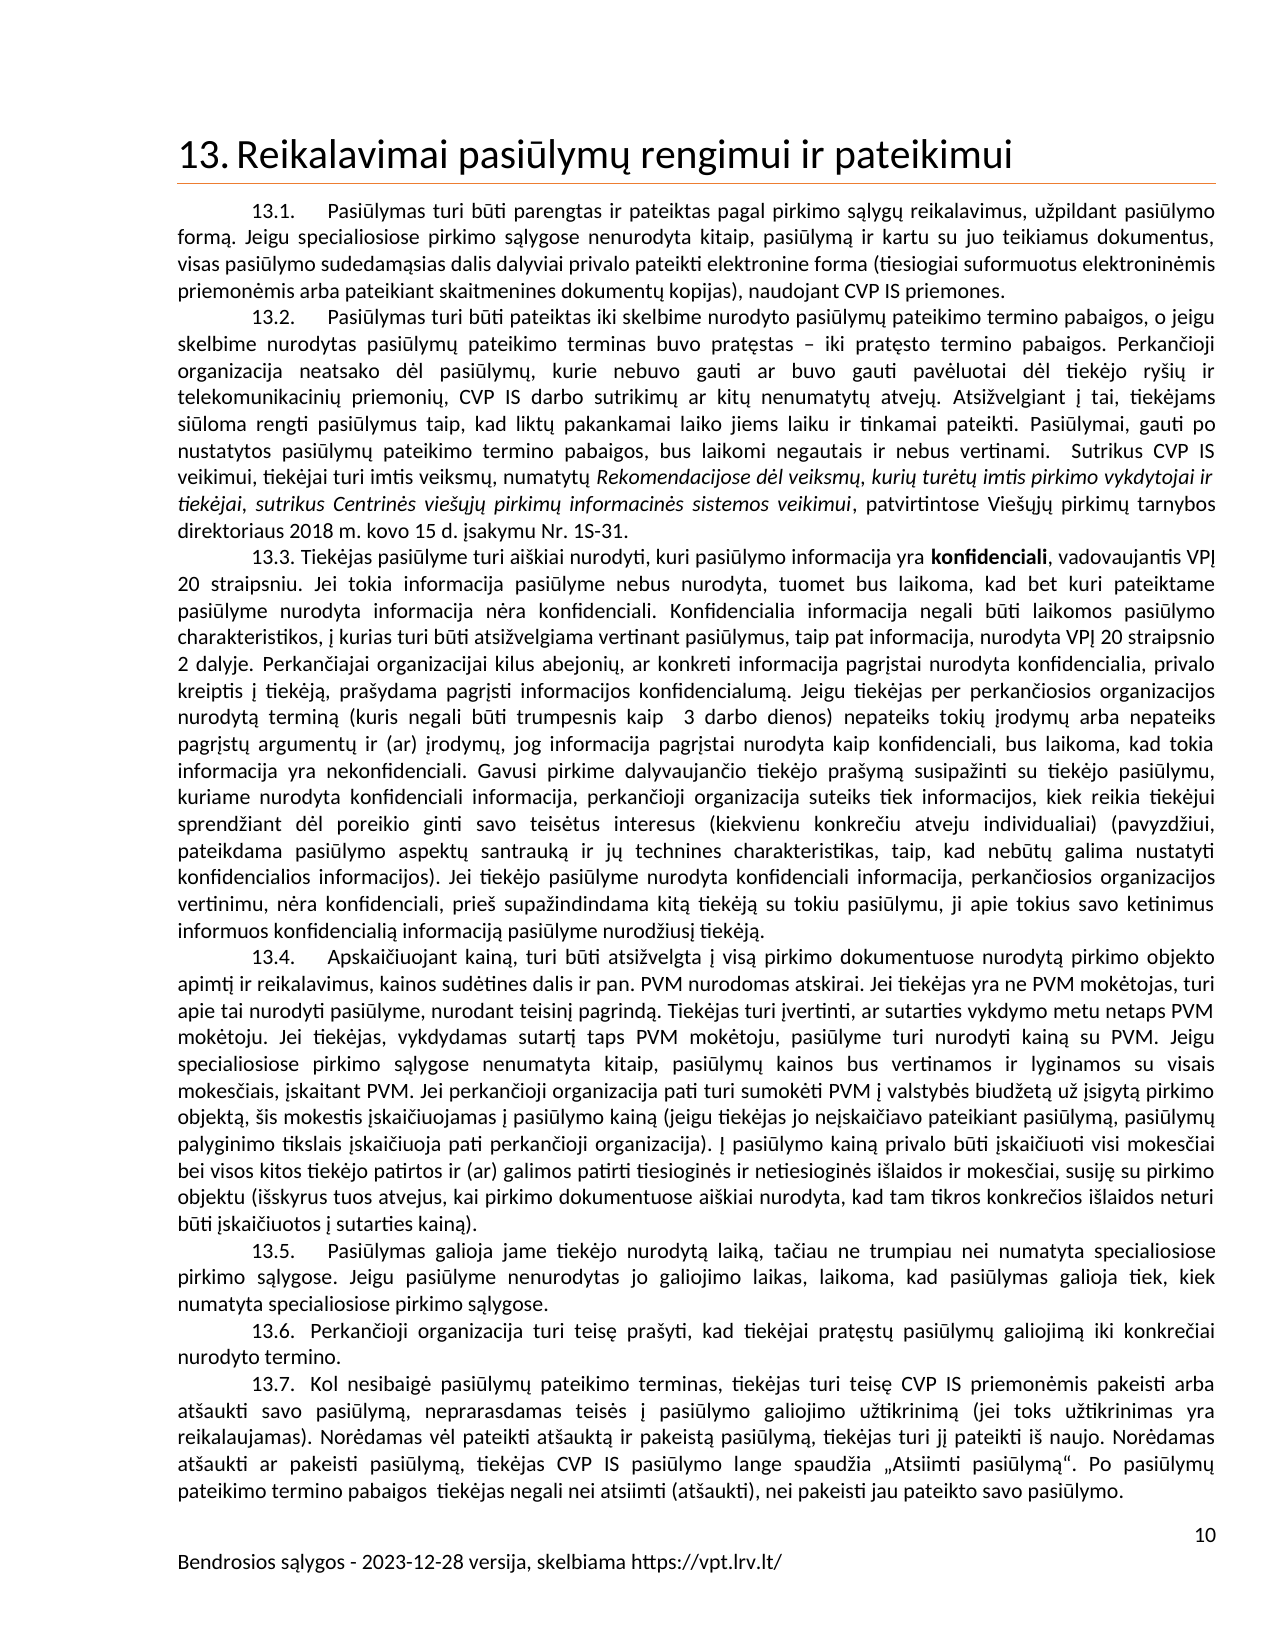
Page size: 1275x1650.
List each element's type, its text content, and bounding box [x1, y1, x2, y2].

list Apskaičiuojant kainą, turi būti atsižvelgta į visą pirkimo dokumentuose nurodytą pirkimo objekto apimtį ir reikalavimus, kainos sudėtines dalis ir pan. PVM nurodomas atskirai. Jei tiekėjas yra ne PVM mokėtojas, turi apie tai nurodyti pasiūlyme, nurodant teisinį pagrindą. Tiekėjas turi įvertinti, ar sutarties vykdymo metu netaps PVM mokėtoju. Jei tiekėjas, vykdydamas sutartį taps PVM mokėtoju, pasiūlyme turi nurodyti kainą su PVM. Jeigu specialiosiose pirkimo sąlygose nenumatyta kitaip, pasiūlymų kainos bus vertinamos ir lyginamos su visais mokesčiais, įskaitant PVM. Jei perkančioji organizacija pati turi sumokėti PVM į valstybės biudžetą už įsigytą pirkimo objektą, šis mokestis įskaičiuojamas į pasiūlymo kainą (jeigu tiekėjas jo neįskaičiavo pateikiant pasiūlymą, pasiūlymų palyginimo tikslais įskaičiuoja pati perkančioji organizacija). Į pasiūlymo kainą privalo būti įskaičiuoti visi mokesčiai bei visos kitos tiekėjo patirtos ir (ar) galimos patirti tiesioginės ir netiesioginės išlaidos ir mokesčiai, susiję su pirkimo objektu (išskyrus tuos atvejus, kai pirkimo dokumentuose aiškiai nurodyta, kad tam tikros konkrečios išlaidos neturi būti įskaičiuotos į sutarties kainą). [177, 943, 1216, 1237]
list Perkančioji organizacija turi teisę prašyti, kad tiekėjai pratęstų pasiūlymų galiojimą iki konkrečiai nurodyto termino. [177, 1317, 1216, 1370]
list Pasiūlymas turi būti parengtas ir pateiktas pagal pirkimo sąlygų reikalavimus, užpildant pasiūlymo formą. Jeigu specialiosiose pirkimo sąlygose nenurodyta kitaip, pasiūlymą ir kartu su juo teikiamus dokumentus, visas pasiūlymo sudedamąsias dalis dalyviai privalo pateikti elektronine forma (tiesiogiai suformuotus elektroninėmis priemonėmis arba pateikiant skaitmenines dokumentų kopijas), naudojant CVP IS priemones. [177, 197, 1216, 303]
subtitle Reikalavimai pasiūlymų rengimui ir pateikimui [177, 128, 1216, 183]
list Kol nesibaigė pasiūlymų pateikimo terminas, tiekėjas turi teisę CVP IS priemonėmis pakeisti arba atšaukti savo pasiūlymą, neprarasdamas teisės į pasiūlymo galiojimo užtikrinimą (jei toks užtikrinimas yra reikalaujamas). Norėdamas vėl pateikti atšauktą ir pakeistą pasiūlymą, tiekėjas turi jį pateikti iš naujo. Norėdamas atšaukti ar pakeisti pasiūlymą, tiekėjas CVP IS pasiūlymo lange spaudžia „Atsiimti pasiūlymą“. Po pasiūlymų pateikimo termino pabaigos tiekėjas negali nei atsiimti (atšaukti), nei pakeisti jau pateikto savo pasiūlymo. [177, 1370, 1216, 1503]
list Pasiūlymas galioja jame tiekėjo nurodytą laiką, tačiau ne trumpiau nei numatyta specialiosiose pirkimo sąlygose. Jeigu pasiūlyme nenurodytas jo galiojimo laikas, laikoma, kad pasiūlymas galioja tiek, kiek numatyta specialiosiose pirkimo sąlygose. [177, 1237, 1216, 1317]
text 13.3. Tiekėjas pasiūlyme turi aiškiai nurodyti, kuri pasiūlymo informacija yra konfidenciali, vadovaujantis VPĮ 20 straipsniu. Jei tokia informacija pasiūlyme nebus nurodyta, tuomet bus laikoma, kad bet kuri pateiktame pasiūlyme nurodyta informacija nėra konfidenciali. Konfidencialia informacija negali būti laikomos pasiūlymo charakteristikos, į kurias turi būti atsižvelgiama vertinant pasiūlymus, taip pat informacija, nurodyta VPĮ 20 straipsnio 2 dalyje. Perkančiajai organizacijai kilus abejonių, ar konkreti informacija pagrįstai nurodyta konfidencialia, privalo kreiptis į tiekėją, prašydama pagrįsti informacijos konfidencialumą. Jeigu tiekėjas per perkančiosios organizacijos nurodytą terminą (kuris negali būti trumpesnis kaip 3 darbo dienos) nepateiks tokių įrodymų arba nepateiks pagrįstų argumentų ir (ar) įrodymų, jog informacija pagrįstai nurodyta kaip konfidenciali, bus laikoma, kad tokia informacija yra nekonfidenciali. Gavusi pirkime dalyvaujančio tiekėjo prašymą susipažinti su tiekėjo pasiūlymu, kuriame nurodyta konfidenciali informacija, perkančioji organizacija suteiks tiek informacijos, kiek reikia tiekėjui sprendžiant dėl poreikio ginti savo teisėtus interesus (kiekvienu konkrečiu atveju individualiai) (pavyzdžiui, pateikdama pasiūlymo aspektų santrauką ir jų technines charakteristikas, taip, kad nebūtų galima nustatyti konfidencialios informacijos). Jei tiekėjo pasiūlyme nurodyta konfidenciali informacija, perkančiosios organizacijos vertinimu, nėra konfidenciali, prieš supažindindama kitą tiekėją su tokiu pasiūlymu, ji apie tokius savo ketinimus informuos konfidencialią informaciją pasiūlyme nurodžiusį tiekėją. [177, 543, 1216, 943]
list Pasiūlymas turi būti pateiktas iki skelbime nurodyto pasiūlymų pateikimo termino pabaigos, o jeigu skelbime nurodytas pasiūlymų pateikimo terminas buvo pratęstas – iki pratęsto termino pabaigos. Perkančioji organizacija neatsako dėl pasiūlymų, kurie nebuvo gauti ar buvo gauti pavėluotai dėl tiekėjo ryšių ir telekomunikacinių priemonių, CVP IS darbo sutrikimų ar kitų nenumatytų atvejų. Atsižvelgiant į tai, tiekėjams siūloma rengti pasiūlymus taip, kad liktų pakankamai laiko jiems laiku ir tinkamai pateikti. Pasiūlymai, gauti po nustatytos pasiūlymų pateikimo termino pabaigos, bus laikomi negautais ir nebus vertinami. Sutrikus CVP IS veikimui, tiekėjai turi imtis veiksmų, numatytų Rekomendacijose dėl veiksmų, kurių turėtų imtis pirkimo vykdytojai ir tiekėjai, sutrikus Centrinės viešųjų pirkimų informacinės sistemos veikimui, patvirtintose Viešųjų pirkimų tarnybos direktoriaus 2018 m. kovo 15 d. įsakymu Nr. 1S-31. [177, 303, 1216, 490]
